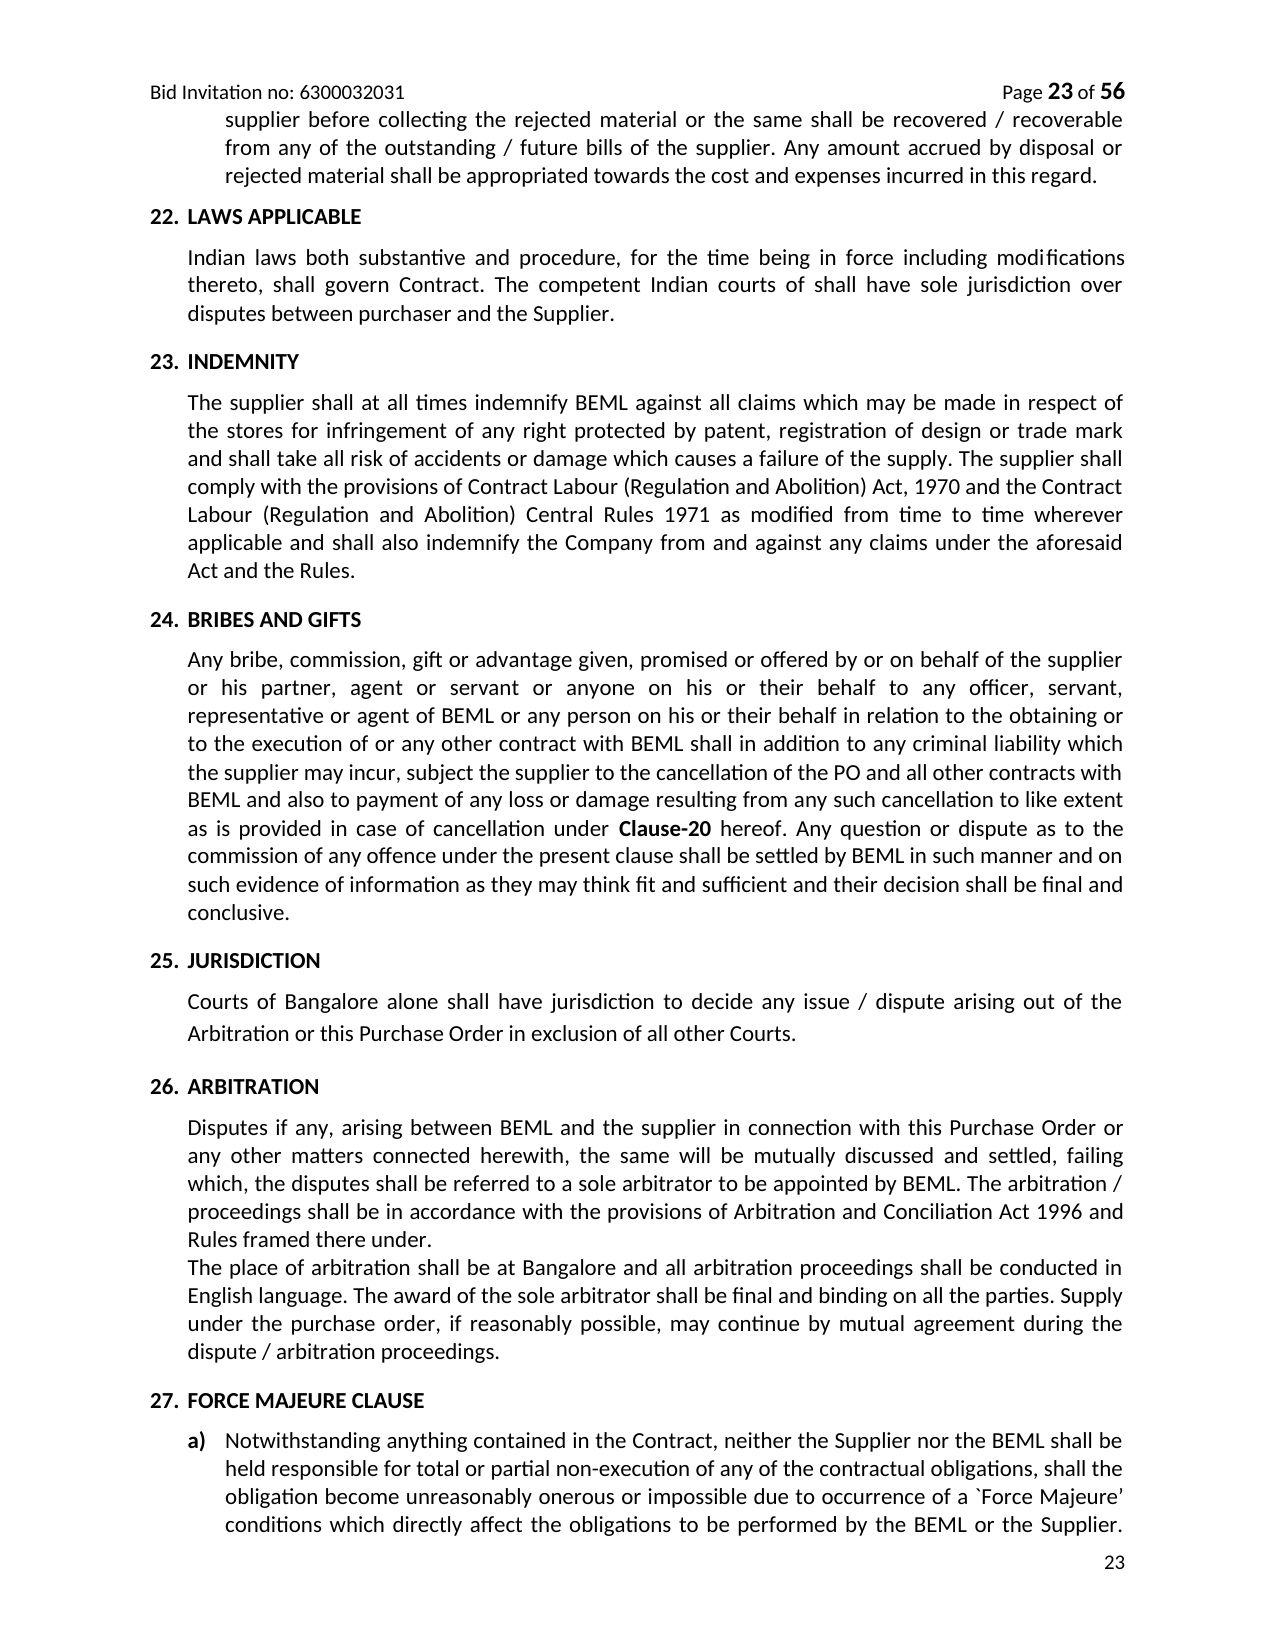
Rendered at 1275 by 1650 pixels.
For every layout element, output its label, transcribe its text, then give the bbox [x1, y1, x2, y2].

text Courts of Bangalore alone shall have jurisdiction to decide any issue / dispute arising out of the Arbitration or this Purchase Order in exclusion of all other Courts. [187, 987, 1125, 1047]
list BRIBES AND GIFTS [150, 605, 1125, 633]
list FORCE MAJEURE CLAUSE [150, 1386, 1125, 1414]
text The place of arbitration shall be at Bangalore and all arbitration proceedings shall be conducted in English language. The award of the sole arbitrator shall be final and binding on all the parties. Supply under the purchase order, if reasonably possible, may continue by mutual agreement during the dispute / arbitration proceedings. [187, 1253, 1125, 1365]
list ARBITRATION [150, 1072, 1125, 1100]
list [187, 106, 1125, 189]
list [187, 1426, 1125, 1538]
text Indian laws both substantive and procedure, for the time being in force including modifications thereto, shall govern Contract. The competent Indian courts of shall have sole jurisdiction over disputes between purchaser and the Supplier. [187, 243, 1125, 327]
text Any bribe, commission, gift or advantage given, promised or offered by or on behalf of the supplier or his partner, agent or servant or anyone on his or their behalf to any officer, servant, representative or agent of BEML or any person on his or their behalf in relation to the obtaining or to the execution of or any other contract with BEML shall in addition to any criminal liability which the supplier may incur, subject the supplier to the cancellation of the PO and all other contracts with BEML and also to payment of any loss or damage resulting from any such cancellation to like extent as is provided in case of cancellation under Clause-20 hereof. Any question or dispute as to the commission of any offence under the present clause shall be settled by BEML in such manner and on such evidence of information as they may think fit and sufficient and their decision shall be final and conclusive. [187, 646, 1125, 926]
list LAWS APPLICABLE [150, 202, 1125, 230]
list JURISDICTION [150, 947, 1125, 974]
list INDEMNITY [150, 347, 1125, 376]
text The supplier shall at all times indemnify BEML against all claims which may be made in respect of the stores for infringement of any right protected by patent, registration of design or trade mark and shall take all risk of accidents or damage which causes a failure of the supply. The supplier shall comply with the provisions of Contract Labour (Regulation and Abolition) Act, 1970 and the Contract Labour (Regulation and Abolition) Central Rules 1971 as modified from time to time wherever applicable and shall also indemnify the Company from and against any claims under the aforesaid Act and the Rules. [187, 388, 1125, 584]
text Disputes if any, arising between BEML and the supplier in connection with this Purchase Order or any other matters connected herewith, the same will be mutually discussed and settled, failing which, the disputes shall be referred to a sole arbitrator to be appointed by BEML. The arbitration / proceedings shall be in accordance with the provisions of Arbitration and Conciliation Act 1996 and Rules framed there under. [187, 1113, 1125, 1253]
